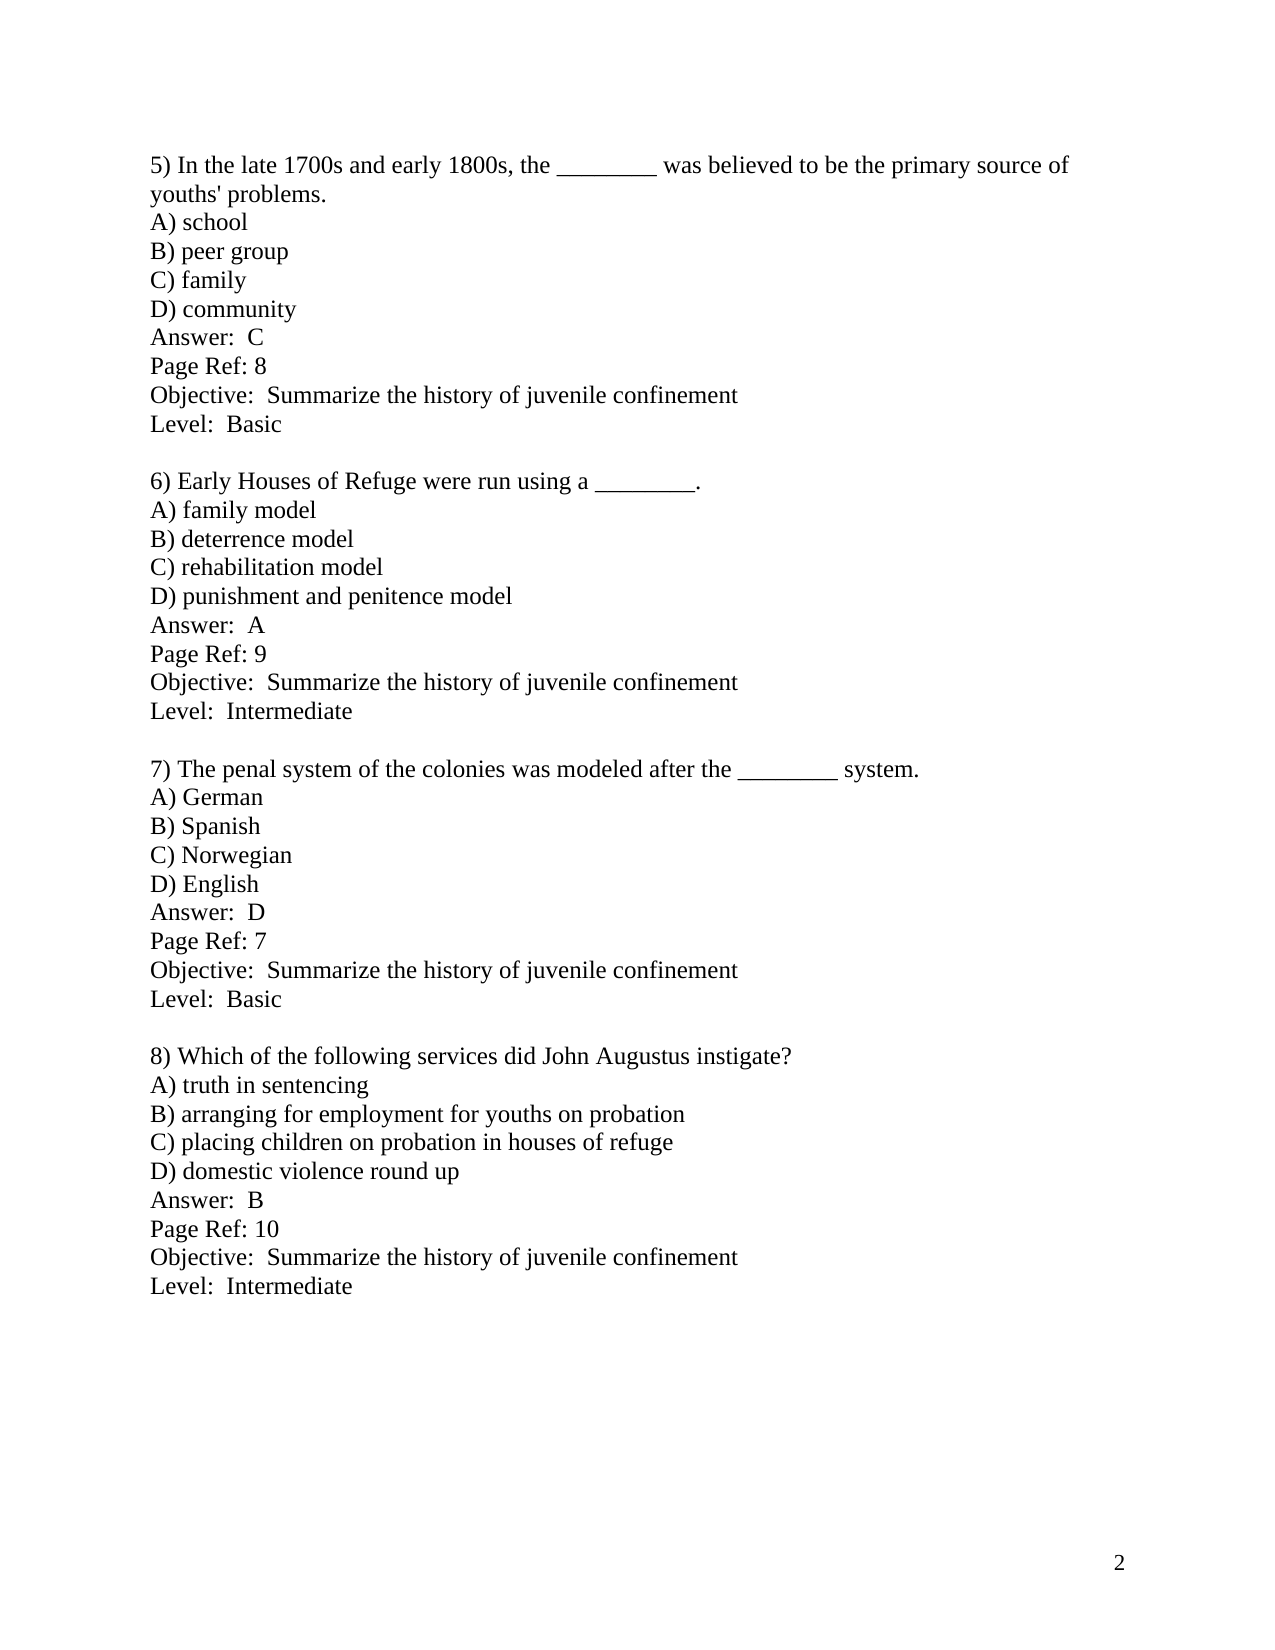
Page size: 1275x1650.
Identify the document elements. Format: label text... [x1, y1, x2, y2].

text Level: Intermediate [150, 1271, 1125, 1300]
text A) truth in sentencing [150, 1070, 1125, 1099]
text B) Spanish [150, 811, 1125, 840]
text B) peer group [150, 236, 1125, 265]
text A) school [150, 207, 1125, 236]
text C) placing children on probation in houses of refuge [150, 1127, 1125, 1156]
text Answer: C [150, 322, 1125, 351]
text D) punishment and penitence model [150, 581, 1125, 610]
text 8) Which of the following services did John Augustus instigate? [150, 1041, 1125, 1070]
text Page Ref: 8 [150, 351, 1125, 380]
text Objective: Summarize the history of juvenile confinement [150, 955, 1125, 984]
text C) Norwegian [150, 840, 1125, 869]
text Page Ref: 7 [150, 926, 1125, 955]
text Level: Basic [150, 984, 1125, 1012]
text 6) Early Houses of Refuge were run using a ________. [150, 466, 1125, 495]
text Page Ref: 9 [150, 639, 1125, 667]
text C) family [150, 265, 1125, 294]
text Objective: Summarize the history of juvenile confinement [150, 380, 1125, 409]
text Objective: Summarize the history of juvenile confinement [150, 1242, 1125, 1271]
text D) domestic violence round up [150, 1156, 1125, 1185]
text Answer: B [150, 1185, 1125, 1214]
text Page Ref: 10 [150, 1214, 1125, 1242]
text 5) In the late 1700s and early 1800s, the ________ was believed to be the primary source of youths' problems. [150, 150, 1125, 207]
text C) rehabilitation model [150, 552, 1125, 581]
text 7) The penal system of the colonies was modeled after the ________ system. [150, 754, 1125, 782]
text B) deterrence model [150, 524, 1125, 552]
text B) arranging for employment for youths on probation [150, 1099, 1125, 1127]
text Level: Basic [150, 409, 1125, 437]
text D) English [150, 869, 1125, 897]
text Objective: Summarize the history of juvenile confinement [150, 667, 1125, 696]
text Level: Intermediate [150, 696, 1125, 725]
text D) community [150, 294, 1125, 322]
text Answer: D [150, 897, 1125, 926]
text Answer: A [150, 610, 1125, 639]
text A) German [150, 782, 1125, 811]
text A) family model [150, 495, 1125, 524]
